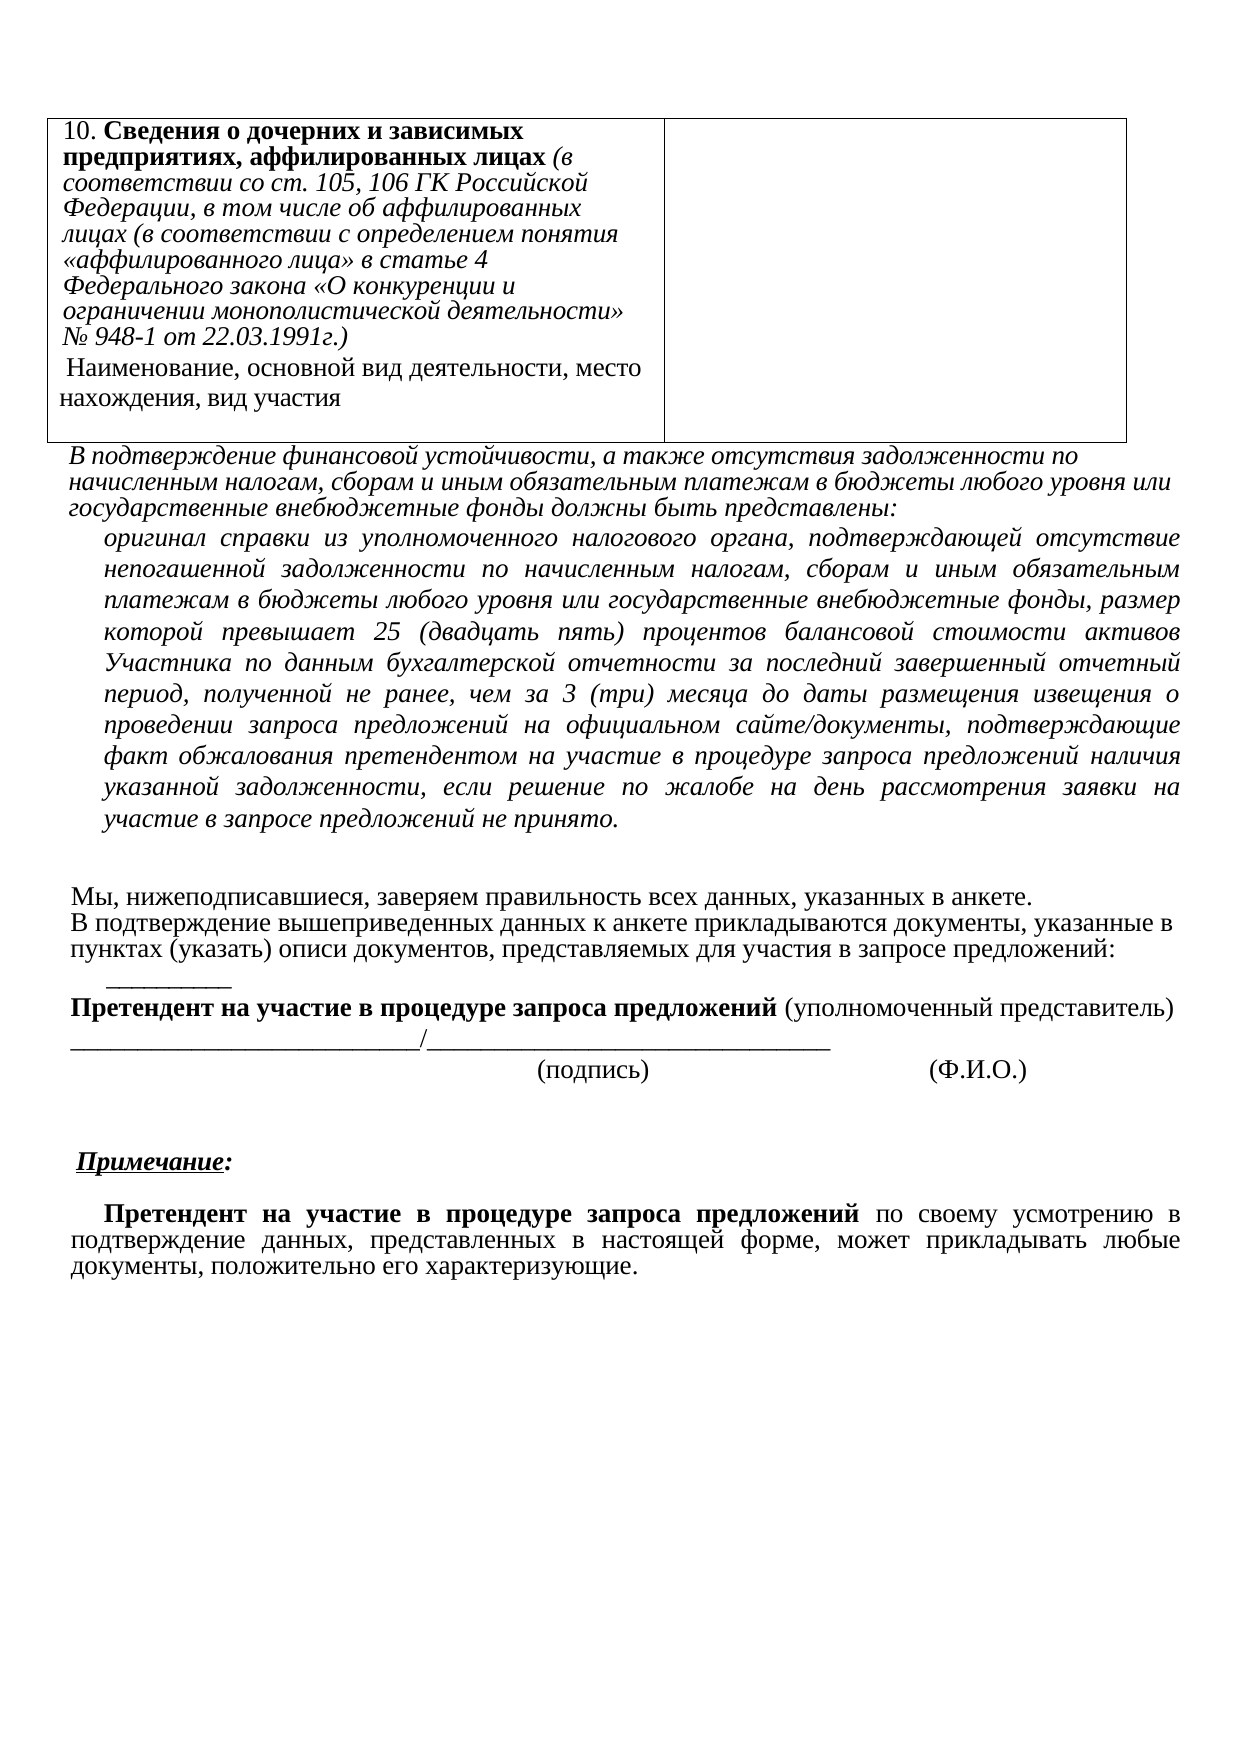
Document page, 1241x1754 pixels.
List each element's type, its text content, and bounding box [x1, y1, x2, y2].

table_cell 10. Сведения о дочерних и зависимых предприятиях, аффилированных лицах (в соответствии со ст. 105, 106 ГК Российской Федерации, в том числе об аффилированных лицах (в соответствии с определением понятия «аффилированного лица» в статье 4 Федерального закона «О конкуренции и ограничении монополистической деятельности» № 948-1 от 22.03.1991г.) Наименование, основной вид деятельности, место нахождения, вид участия [48, 119, 664, 442]
text (подпись) (Ф.И.О.) [70, 1053, 1181, 1084]
text Примечание: [76, 1144, 1181, 1176]
text Претендент на участие в процедуре запроса предложений (уполномоченный представитель) __________________________/______________________________ [70, 991, 1181, 1053]
text Претендент на участие в процедуре запроса предложений по своему усмотрению в подтверждение данных, представленных в настоящей форме, может прикладывать любые документы, положительно его характеризующие. [71, 1202, 1181, 1279]
text Мы, нижеподписавшиеся, заверяем правильность всех данных, указанных в анкете. [71, 884, 1181, 910]
list оригинал справки из уполномоченного налогового органа, подтверждающей отсутствие непогашенной задолженности по начисленным налогам, сборам и иным обязательным платежам в бюджеты любого уровня или государственные внебюджетные фонды, размер которой превышает 25 (двадцать пять) процентов балансовой стоимости активов Участника по данным бухгалтерской отчетности за последний завершенный отчетный период, полученной не ранее, чем за 3 (три) месяца до даты размещения извещения о проведении запроса предложений на официальном сайте/документы, подтверждающие факт обжалования претендентом на участие в процедуре запроса предложений наличия указанной задолженности, если решение по жалобе на день рассмотрения заявки на участие в запросе предложений не принято. [103, 521, 1181, 833]
text В подтверждение вышеприведенных данных к анкете прикладываются документы, указанные в пунктах (указать) описи документов, представляемых для участия в запросе предложений: [70, 910, 1181, 962]
table_cell [665, 119, 1126, 442]
text В подтверждение финансовой устойчивости, а также отсутствия задолженности по начисленным налогам, сборам и иным обязательным платежам в бюджеты любого уровня или государственные внебюджетные фонды должны быть представлены: [68, 443, 1181, 521]
